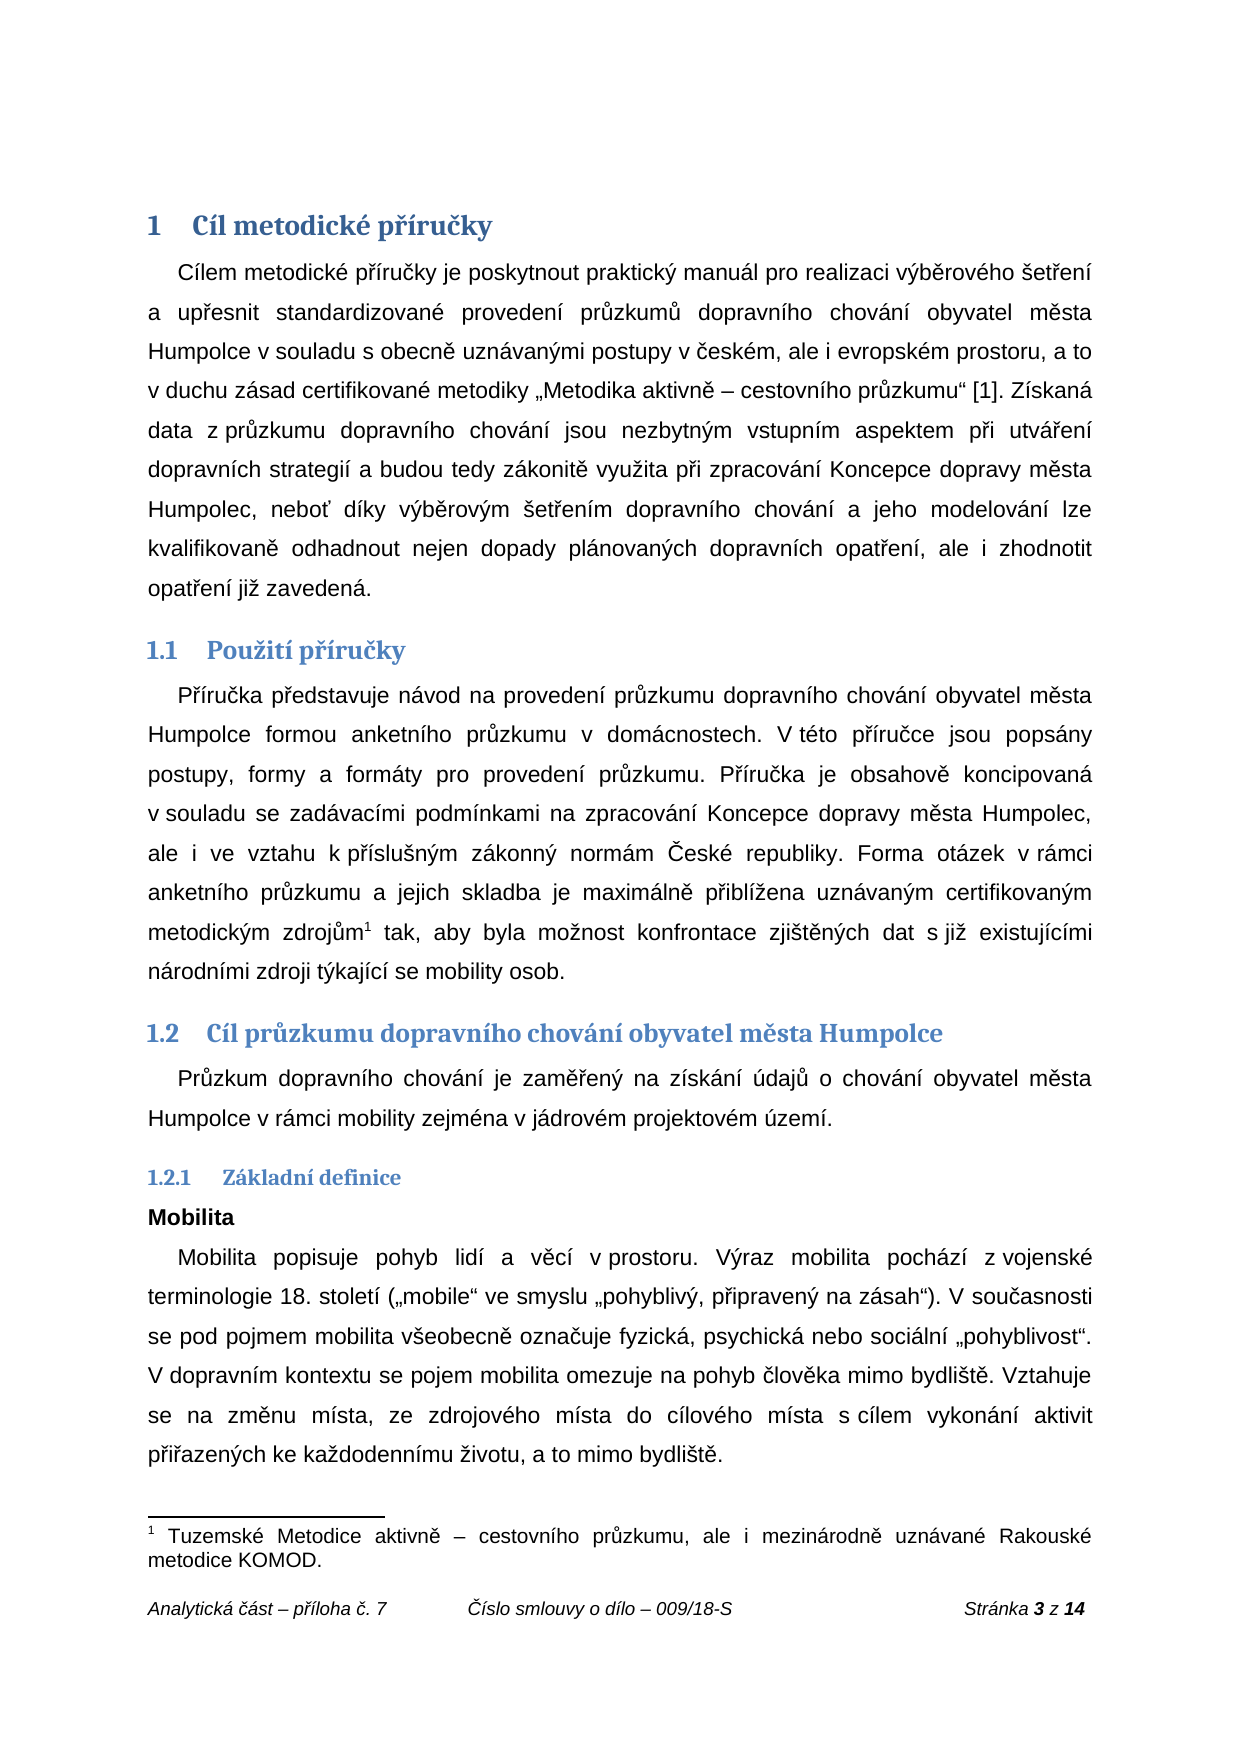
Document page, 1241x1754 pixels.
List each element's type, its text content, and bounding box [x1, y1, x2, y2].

text Mobilita popisuje pohyb lidí a věcí v prostoru. Výraz mobilita pochází z vojenské terminologie 18. století („mobile“ ve smyslu „pohyblivý, připravený na zásah“). V současnosti se pod pojmem mobilita všeobecně označuje fyzická, psychická nebo sociální „pohyblivost“. V dopravním kontextu se pojem mobilita omezuje na pohyb člověka mimo bydliště. Vztahuje se na změnu místa, ze zdrojového místa do cílového místa s cílem vykonání aktivit přiřazených ke každodennímu životu, a to mimo bydliště. [148, 1244, 1093, 1468]
text Průzkum dopravního chování je zaměřený na získání údajů o chování obyvatel města Humpolce v rámci mobility zejména v jádrovém projektovém území. [148, 1065, 1093, 1131]
subtitle Základní definice [148, 1165, 1093, 1191]
text Mobilita [148, 1204, 1093, 1231]
text Příručka představuje návod na provedení průzkumu dopravního chování obyvatel města Humpolce formou anketního průzkumu v domácnostech. V této příručce jsou popsány postupy, formy a formáty pro provedení průzkumu. Příručka je obsahově koncipovaná v souladu se zadávacími podmínkami na zpracování Koncepce dopravy města Humpolec, ale i ve vztahu k příslušným zákonný normám České republiky. Forma otázek v rámci anketního průzkumu a jejich skladba je maximálně přiblížena uznávaným certifikovaným metodickým zdrojům tak, aby byla možnost konfrontace zjištěných dat s již existujícími národními zdroji týkající se mobility osob. [148, 682, 1093, 984]
subtitle Použití příručky [147, 635, 1093, 666]
subtitle Cíl metodické příručky [148, 209, 1093, 242]
subtitle Cíl průzkumu dopravního chování obyvatel města Humpolce [147, 1018, 1093, 1049]
text Cílem metodické příručky je poskytnout praktický manuál pro realizaci výběrového šetření a upřesnit standardizované provedení průzkumů dopravního chování obyvatel města Humpolce v souladu s obecně uznávanými postupy v českém, ale i evropském prostoru, a to v duchu zásad certifikované metodiky „Metodika aktivně – cestovního průzkumu“ [1]. Získaná data z průzkumu dopravního chování jsou nezbytným vstupním aspektem při utváření dopravních strategií a budou tedy zákonitě využita při zpracování Koncepce dopravy města Humpolec, neboť díky výběrovým šetřením dopravního chování a jeho modelování lze kvalifikovaně odhadnout nejen dopady plánovaných dopravních opatření, ale i zhodnotit opatření již zavedená. [148, 259, 1093, 601]
